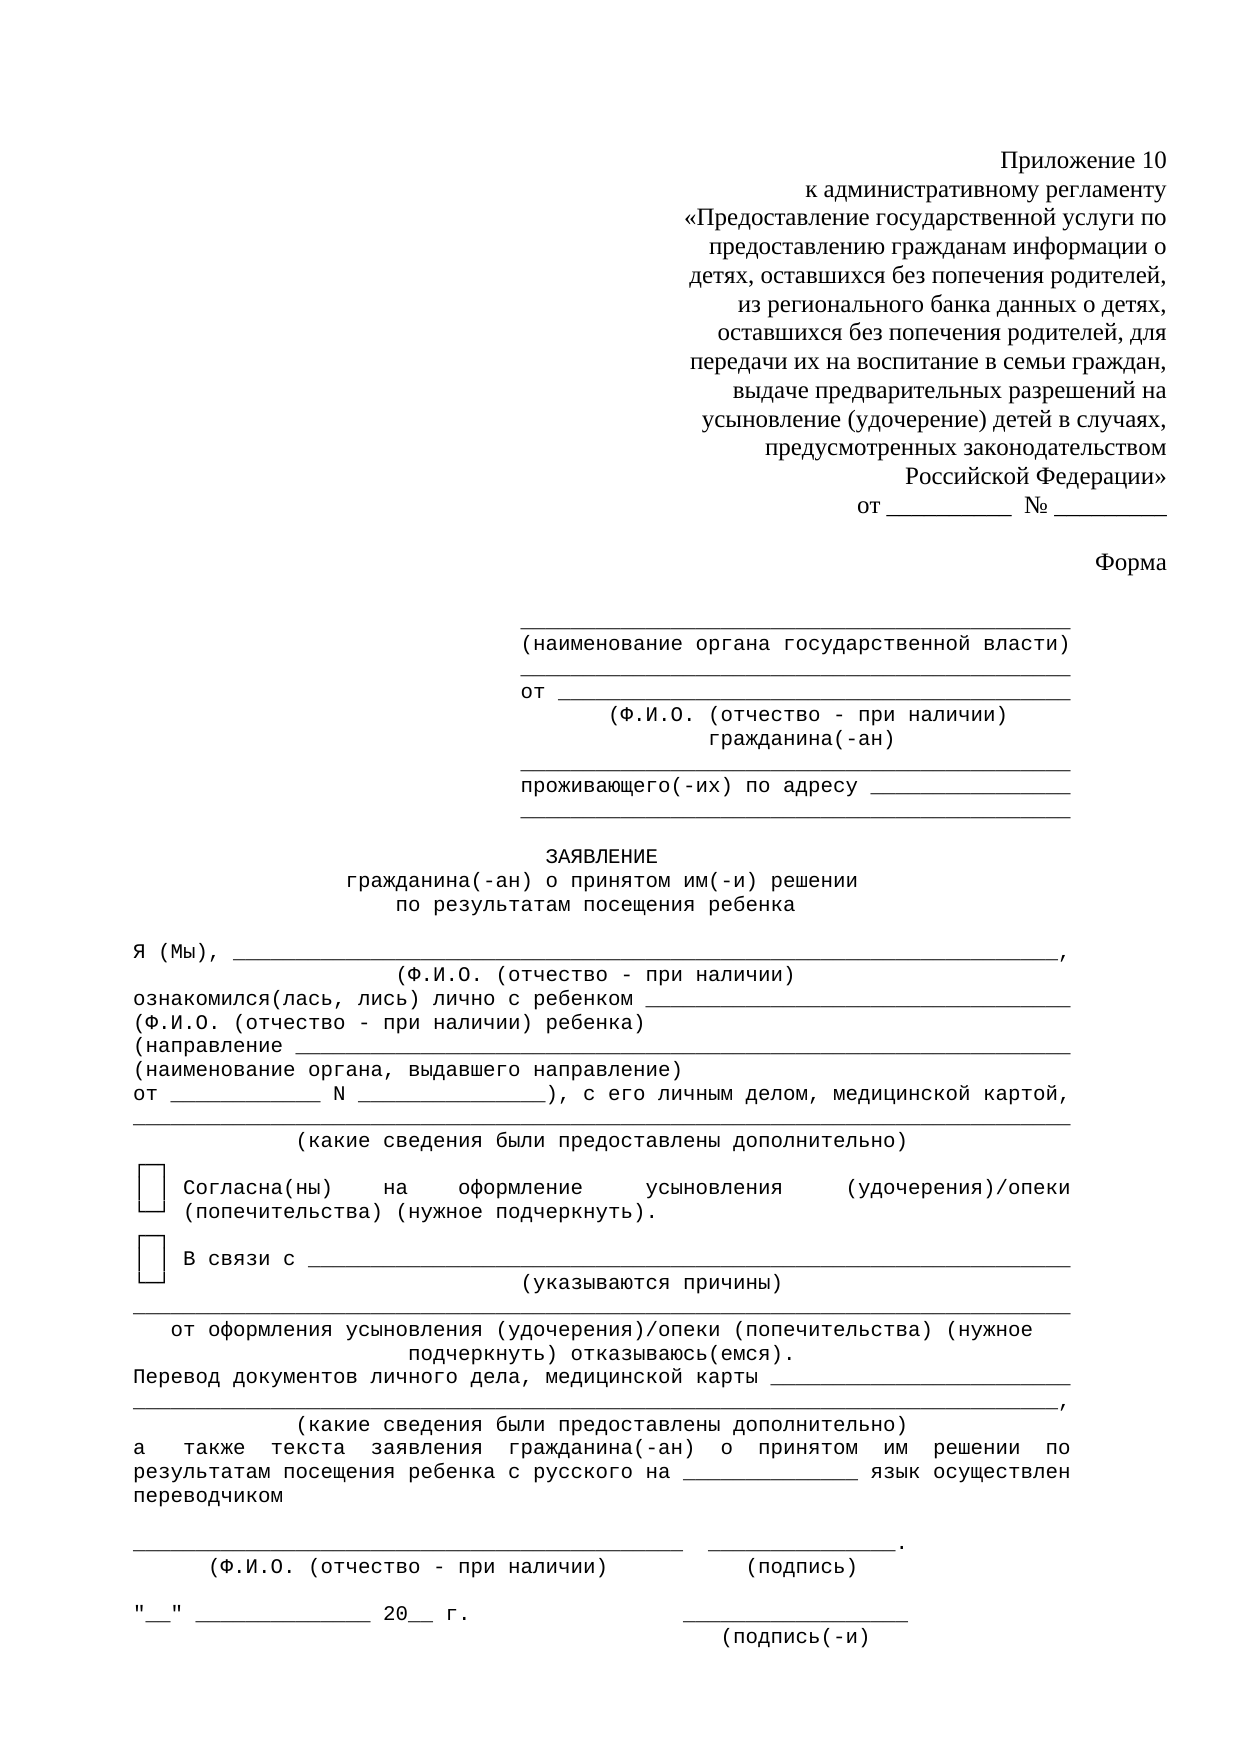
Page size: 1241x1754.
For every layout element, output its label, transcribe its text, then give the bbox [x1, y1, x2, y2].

text (какие сведения были предоставлены дополнительно) [133, 1130, 1167, 1154]
text по результатам посещения ребенка [133, 893, 1167, 917]
text ┌─┐ [133, 1154, 1167, 1177]
text (Ф.И.О. (отчество - при наличии) (подпись) [133, 1556, 1167, 1579]
text Приложение 10 [664, 145, 1167, 174]
text а также текста заявления гражданина(-ан) о принятом им решении по [133, 1437, 1167, 1461]
text │ │ В связи с _____________________________________________________________ [133, 1248, 1167, 1272]
text ┌─┐ [133, 1224, 1167, 1248]
text гражданина(-ан) о принятом им(-и) решении [133, 870, 1167, 893]
text └─┘ (попечительства) (нужное подчеркнуть). [133, 1201, 1167, 1224]
text Перевод документов личного дела, медицинской карты ________________________ [133, 1366, 1167, 1390]
text от оформления усыновления (удочерения)/опеки (попечительства) (нужное [133, 1319, 1167, 1343]
text Форма [133, 547, 1167, 576]
text ____________________________________________ [133, 799, 1167, 823]
text (какие сведения были предоставлены дополнительно) [133, 1414, 1167, 1437]
text └─┘ (указываются причины) [133, 1272, 1167, 1296]
text подчеркнуть) отказываюсь(емся). [133, 1343, 1167, 1366]
text __________________________________________________________________________, [133, 1390, 1167, 1414]
text гражданина(-ан) [133, 728, 1167, 752]
text от _________________________________________ [133, 681, 1167, 704]
text ____________________________________________ [133, 752, 1167, 775]
text ___________________________________________________________________________ [133, 1106, 1167, 1130]
text ____________________________________________ [133, 657, 1167, 681]
text результатам посещения ребенка с русского на ______________ язык осуществлен [133, 1461, 1167, 1485]
text ЗАЯВЛЕНИЕ [133, 846, 1167, 870]
text переводчиком [133, 1485, 1167, 1508]
text (наименование органа, выдавшего направление) [133, 1059, 1167, 1083]
text ____________________________________________ [133, 610, 1167, 633]
text ___________________________________________________________________________ [133, 1296, 1167, 1319]
text (Ф.И.О. (отчество - при наличии) [133, 964, 1167, 988]
text (наименование органа государственной власти) [133, 633, 1167, 657]
text от ____________ N _______________), с его личным делом, медицинской картой, [133, 1083, 1167, 1106]
text (Ф.И.О. (отчество - при наличии) ребенка) [133, 1012, 1167, 1035]
text (направление ______________________________________________________________ [133, 1035, 1167, 1059]
text ____________________________________________ _______________. [133, 1532, 1167, 1556]
text к административному регламенту «Предоставление государственной услуги по предоставлению гражданам информации о детях, оставшихся без попечения родителей, из регионального банка данных о детях, оставшихся без попечения родителей, для передачи их на воспитание в семьи граждан, выдаче предварительных разрешений на усыновление (удочерение) детей в случаях, предусмотренных законодательством Российской Федерации» [664, 174, 1167, 490]
text (Ф.И.О. (отчество - при наличии) [133, 704, 1167, 728]
text │ │ Согласна(ны) на оформление усыновления (удочерения)/опеки [133, 1177, 1167, 1201]
text "__" ______________ 20__ г. __________________ [133, 1603, 1167, 1627]
text от __________ № _________ [664, 490, 1167, 519]
text (подпись(-и) [133, 1627, 1167, 1650]
text ознакомился(лась, лись) лично с ребенком __________________________________ [133, 988, 1167, 1012]
text проживающего(-их) по адресу ________________ [133, 775, 1167, 799]
text Я (Мы), __________________________________________________________________, [133, 941, 1167, 964]
